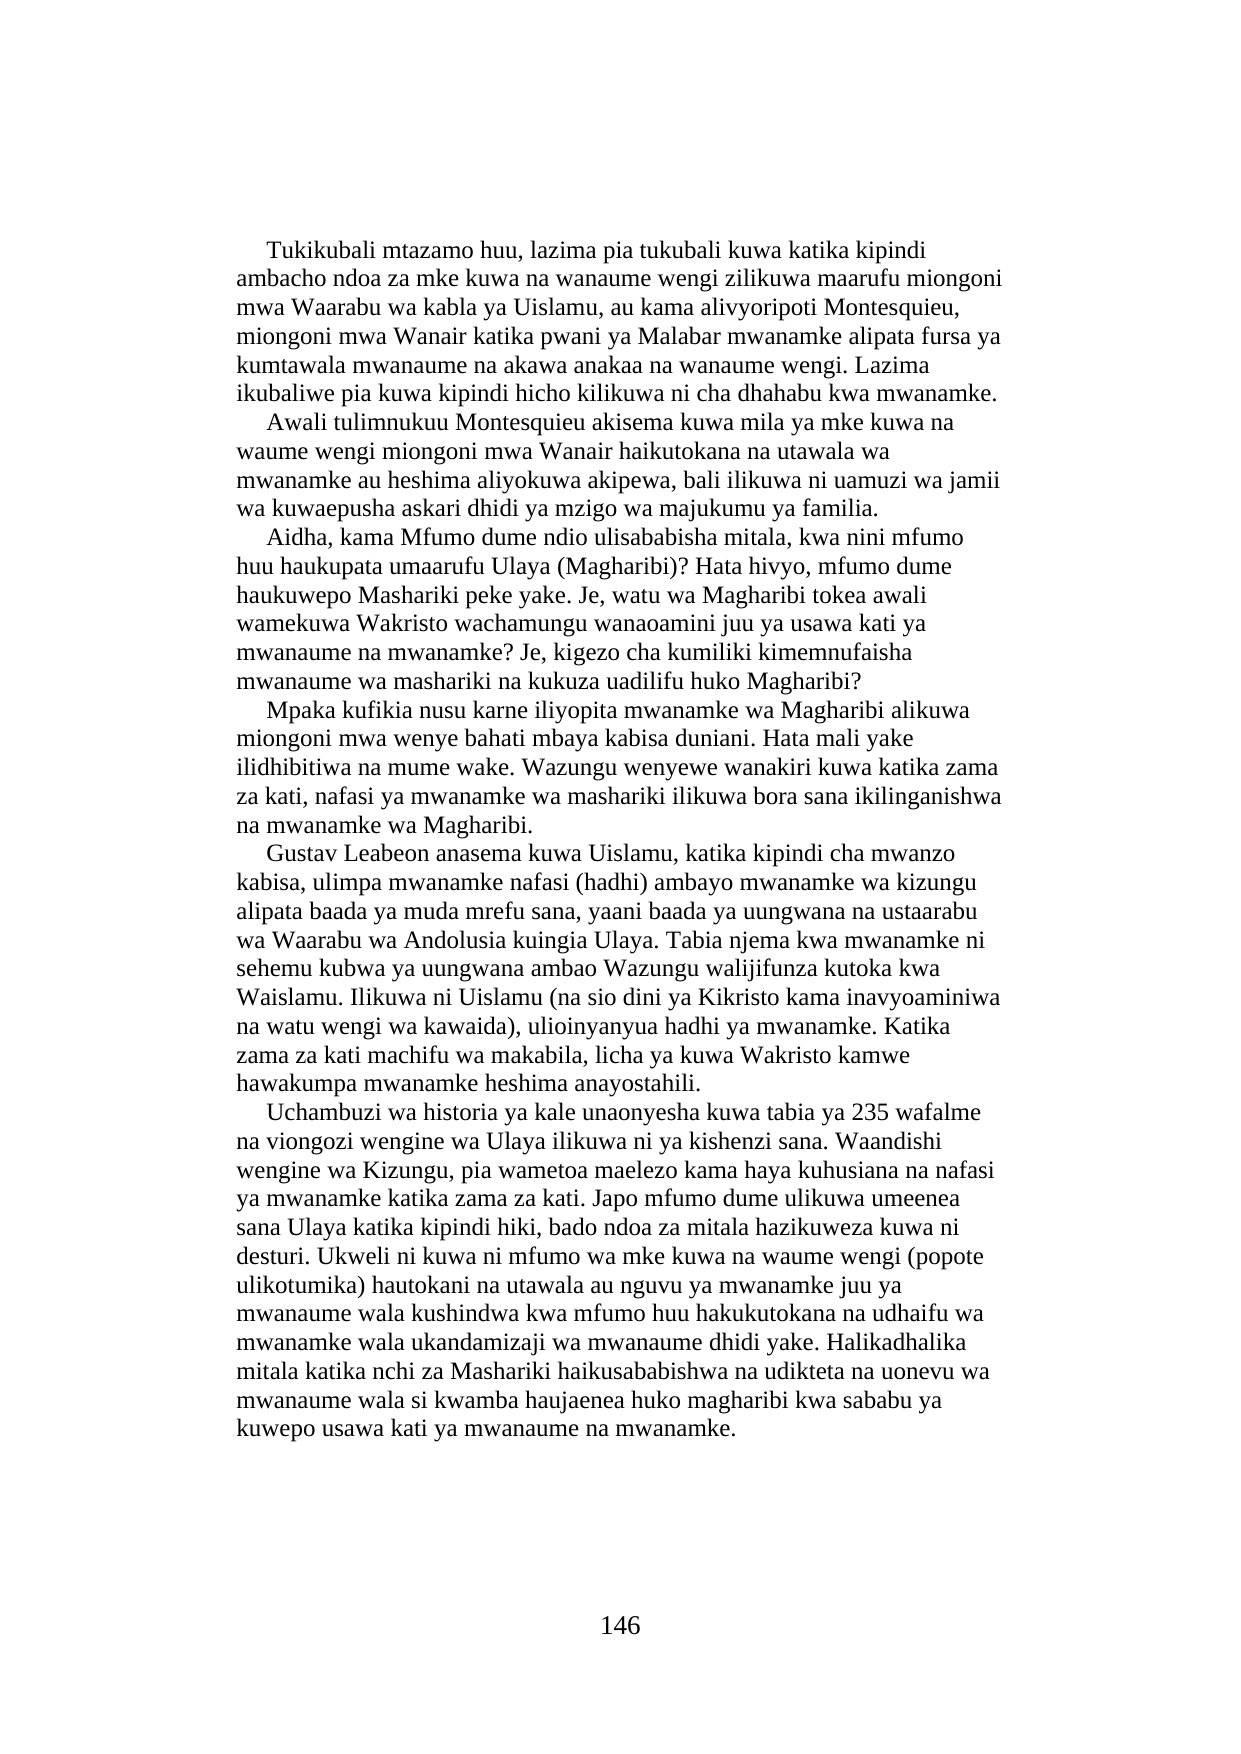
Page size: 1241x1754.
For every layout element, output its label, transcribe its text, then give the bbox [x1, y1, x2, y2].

text Gustav Leabeon anasema kuwa Uislamu, katika kipindi cha mwanzo kabisa, ulimpa mwanamke nafasi (hadhi) ambayo mwanamke wa kizungu alipata baada ya muda mrefu sana, yaani baada ya uungwana na ustaarabu wa Waarabu wa Andolusia kuingia Ulaya. Tabia njema kwa mwanamke ni sehemu kubwa ya uungwana ambao Wazungu walijifunza kutoka kwa Waislamu. Ilikuwa ni Uislamu (na sio dini ya Kikristo kama inavyoaminiwa na watu wengi wa kawaida), ulioinyanyua hadhi ya mwanamke. Katika zama za kati machifu wa makabila, licha ya kuwa Wakristo kamwe hawakumpa mwanamke heshima anayostahili. [236, 838, 1004, 1097]
text Awali tulimnukuu Montesquieu akisema kuwa mila ya mke kuwa na waume wengi miongoni mwa Wanair haikutokana na utawala wa mwanamke au heshima aliyokuwa akipewa, bali ilikuwa ni uamuzi wa jamii wa kuwaepusha askari dhidi ya mzigo wa majukumu ya familia. [236, 407, 1004, 522]
text Aidha, kama Mfumo dume ndio ulisababisha mitala, kwa nini mfumo huu haukupata umaarufu Ulaya (Magharibi)? Hata hivyo, mfumo dume haukuwepo Mashariki peke yake. Je, watu wa Magharibi tokea awali wamekuwa Wakristo wachamungu wanaoamini juu ya usawa kati ya mwanaume na mwanamke? Je, kigezo cha kumiliki kimemnufaisha mwanaume wa mashariki na kukuza uadilifu huko Magharibi? [236, 522, 1004, 695]
text Uchambuzi wa historia ya kale unaonyesha kuwa tabia ya 235 wafalme na viongozi wengine wa Ulaya ilikuwa ni ya kishenzi sana. Waandishi wengine wa Kizungu, pia wametoa maelezo kama haya kuhusiana na nafasi ya mwanamke katika zama za kati. Japo mfumo dume ulikuwa umeenea sana Ulaya katika kipindi hiki, bado ndoa za mitala hazikuweza kuwa ni desturi. Ukweli ni kuwa ni mfumo wa mke kuwa na waume wengi (popote ulikotumika) hautokani na utawala au nguvu ya mwanamke juu ya mwanaume wala kushindwa kwa mfumo huu hakukutokana na udhaifu wa mwanamke wala ukandamizaji wa mwanaume dhidi yake. Halikadhalika mitala katika nchi za Mashariki haikusababishwa na udikteta na uonevu wa mwanaume wala si kwamba haujaenea huko magharibi kwa sababu ya kuwepo usawa kati ya mwanaume na mwanamke. [236, 1097, 1004, 1442]
text Mpaka kufikia nusu karne iliyopita mwanamke wa Magharibi alikuwa miongoni mwa wenye bahati mbaya kabisa duniani. Hata mali yake ilidhibitiwa na mume wake. Wazungu wenyewe wanakiri kuwa katika zama za kati, nafasi ya mwanamke wa mashariki ilikuwa bora sana ikilinganishwa na mwanamke wa Magharibi. [236, 695, 1004, 838]
text Tukikubali mtazamo huu, lazima pia tukubali kuwa katika kipindi ambacho ndoa za mke kuwa na wanaume wengi zilikuwa maarufu miongoni mwa Waarabu wa kabla ya Uislamu, au kama alivyoripoti Montesquieu, miongoni mwa Wanair katika pwani ya Malabar mwanamke alipata fursa ya kumtawala mwanaume na akawa anakaa na wanaume wengi. Lazima ikubaliwe pia kuwa kipindi hicho kilikuwa ni cha dhahabu kwa mwanamke. [236, 235, 1004, 407]
